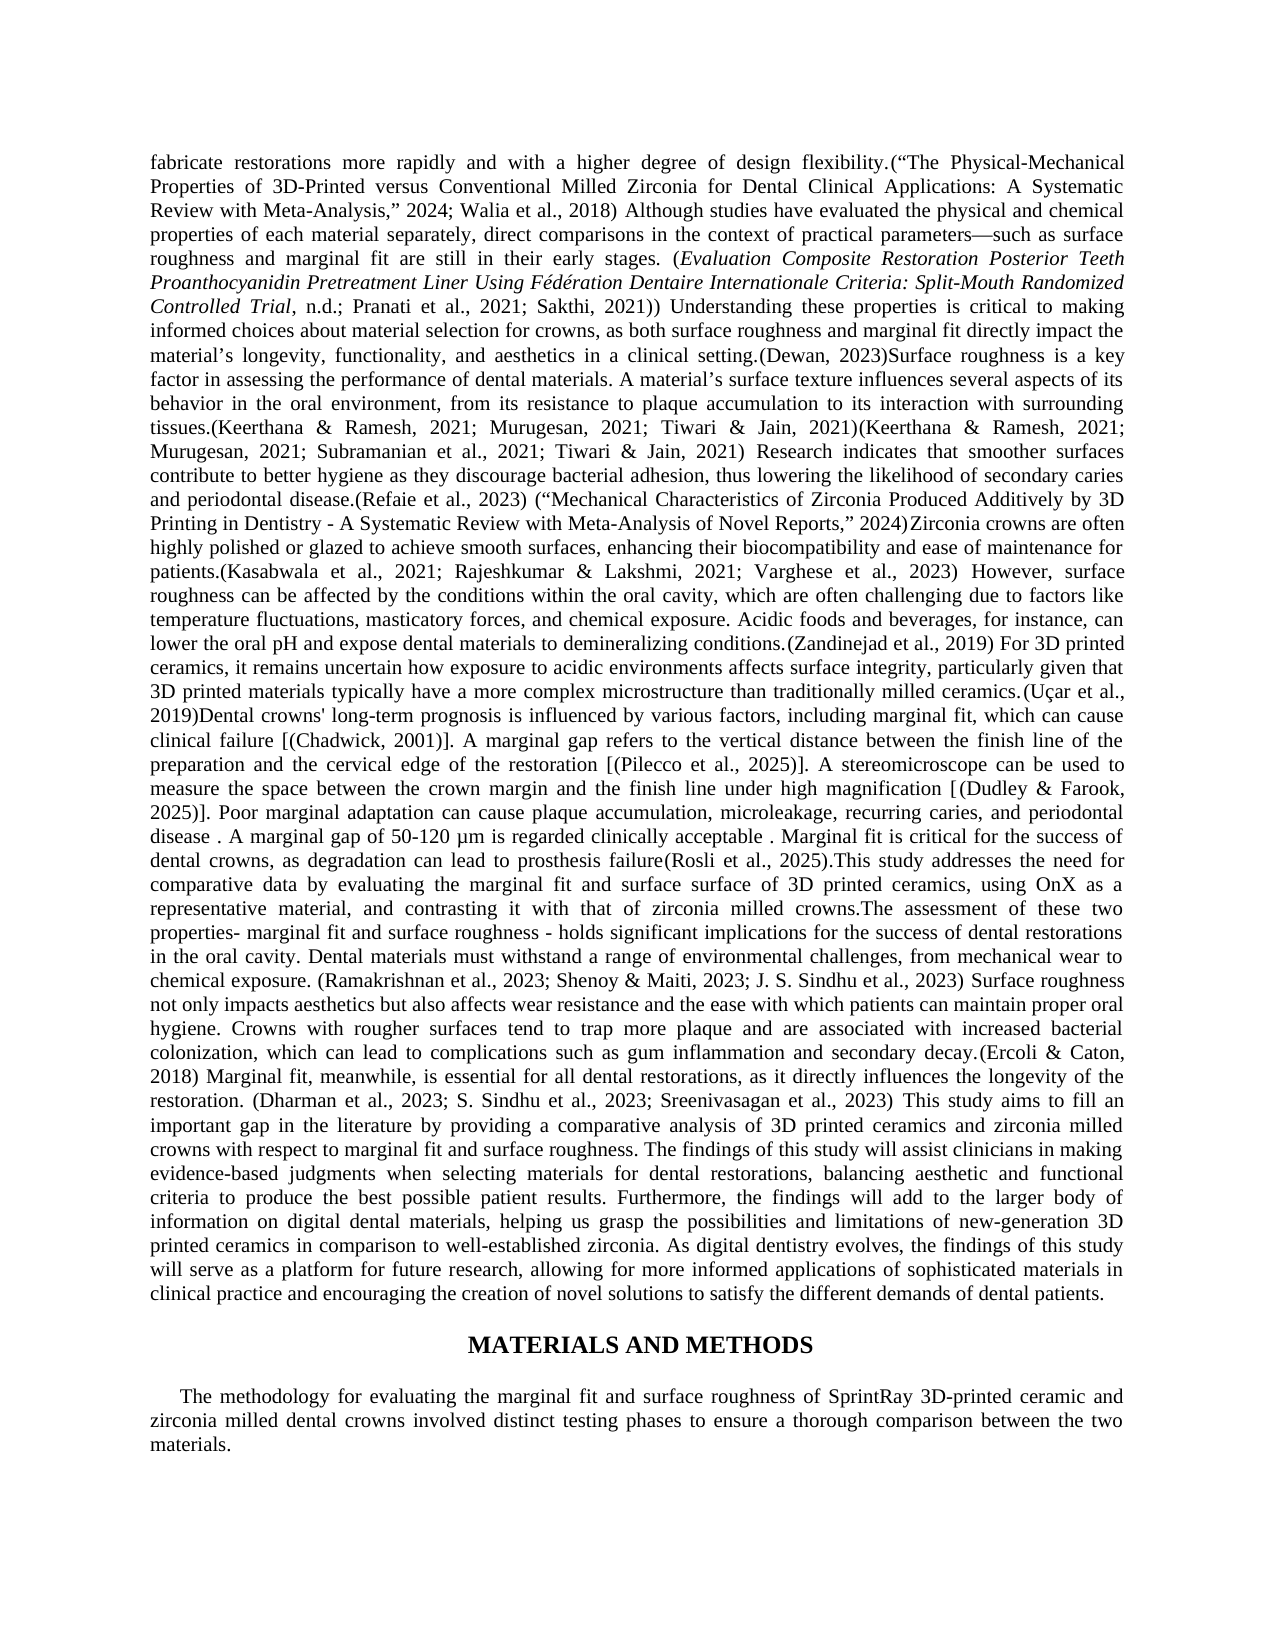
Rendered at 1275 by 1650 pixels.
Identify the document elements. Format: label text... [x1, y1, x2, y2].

subtitle MATERIALS AND METHODS [150, 1330, 1125, 1359]
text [150, 150, 1125, 1305]
text The methodology for evaluating the marginal fit and surface roughness of SprintRay 3D-printed ceramic and zirconia milled dental crowns involved distinct testing phases to ensure a thorough comparison between the two materials. [150, 1384, 1125, 1456]
